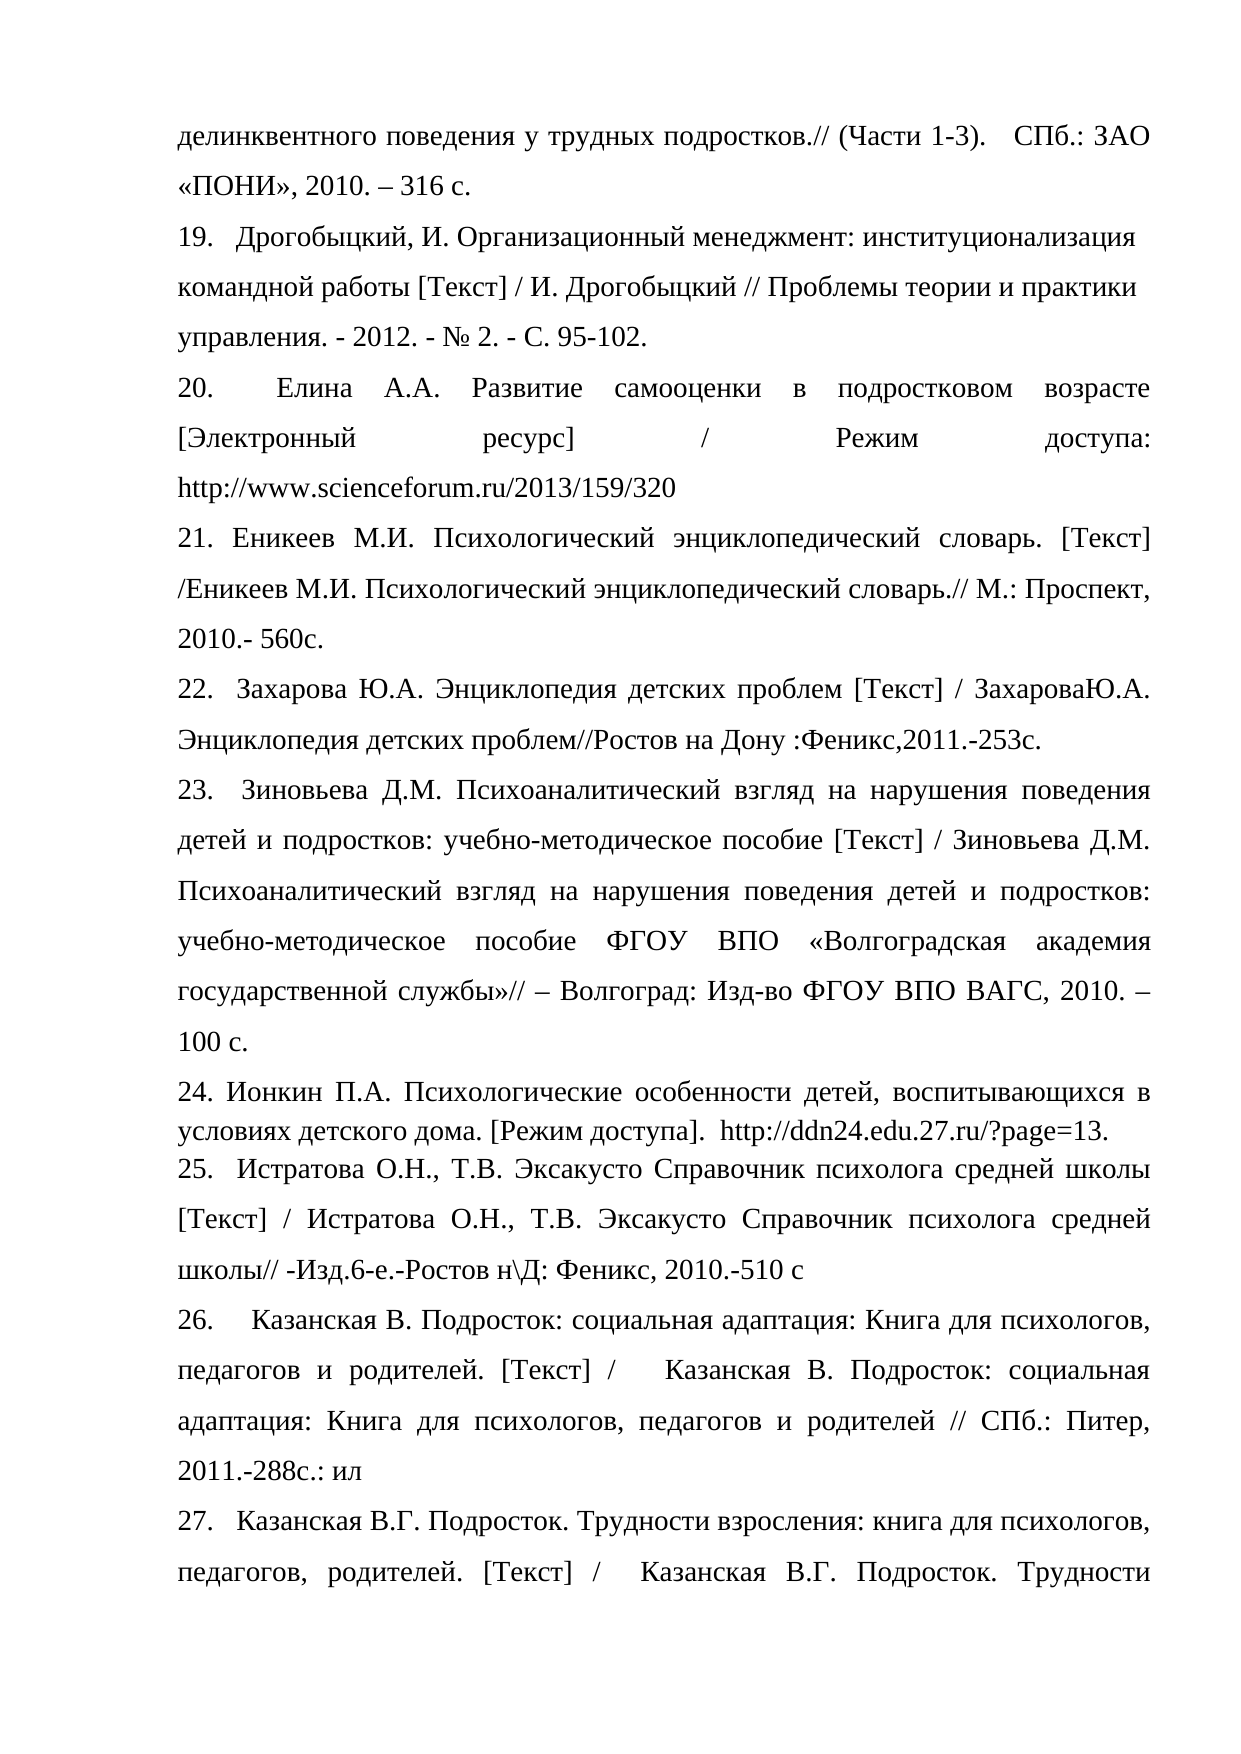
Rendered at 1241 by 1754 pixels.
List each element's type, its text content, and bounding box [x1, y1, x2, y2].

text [177, 118, 1152, 202]
text 19. Дрогобыцкий, И. Организационный менеджмент: институционализация командной работы [Текст] / И. Дрогобыцкий // Проблемы теории и практики управления. - 2012. - № 2. - С. 95-102. [177, 219, 1152, 353]
text 25. Истратова О.Н., Т.В. Эксакусто Справочник психолога средней школы [Текст] / Истратова О.Н., Т.В. Эксакусто Справочник психолога средней школы// -Изд.6-е.-Ростов н\Д: Феникс, 2010.-510 с [177, 1151, 1152, 1285]
text 20. Елина А.А. Развитие самооценки в подростковом возрасте [Электронный ресурс] / Режим доступа: http://www.scienceforum.ru/2013/159/320 [177, 370, 1152, 504]
text 22. Захарова Ю.А. Энциклопедия детских проблем [Текст] / ЗахароваЮ.А. Энциклопедия детских проблем//Ростов на Дону :Феникс,2011.-253с. [177, 672, 1152, 755]
text 24. Ионкин П.А. Психологические особенности детей, воспитывающихся в условиях детского дома. [Режим доступа]. http://ddn24.edu.27.ru/?page=13. [177, 1074, 1152, 1146]
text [177, 1503, 1152, 1587]
text 26. Казанская В. Подросток: социальная адаптация: Книга для психологов, педагогов и родителей. [Текст] / Казанская В. Подросток: социальная адаптация: Книга для психологов, педагогов и родителей // СПб.: Питер, 2011.-288с.: ил [177, 1302, 1152, 1487]
text 21. Еникеев М.И. Психологический энциклопедический словарь. [Текст] /Еникеев М.И. Психологический энциклопедический словарь.// М.: Проспект, 2010.- 560с. [177, 521, 1152, 655]
text 23. Зиновьева Д.М. Психоаналитический взгляд на нарушения поведения детей и подростков: учебно-методическое пособие [Текст] / Зиновьева Д.М. Психоаналитический взгляд на нарушения поведения детей и подростков: учебно-методическое пособие ФГОУ ВПО «Волгоградская академия государственной службы»// – Волгоград: Изд-во ФГОУ ВПО ВАГС, 2010. – 100 с. [177, 772, 1152, 1057]
